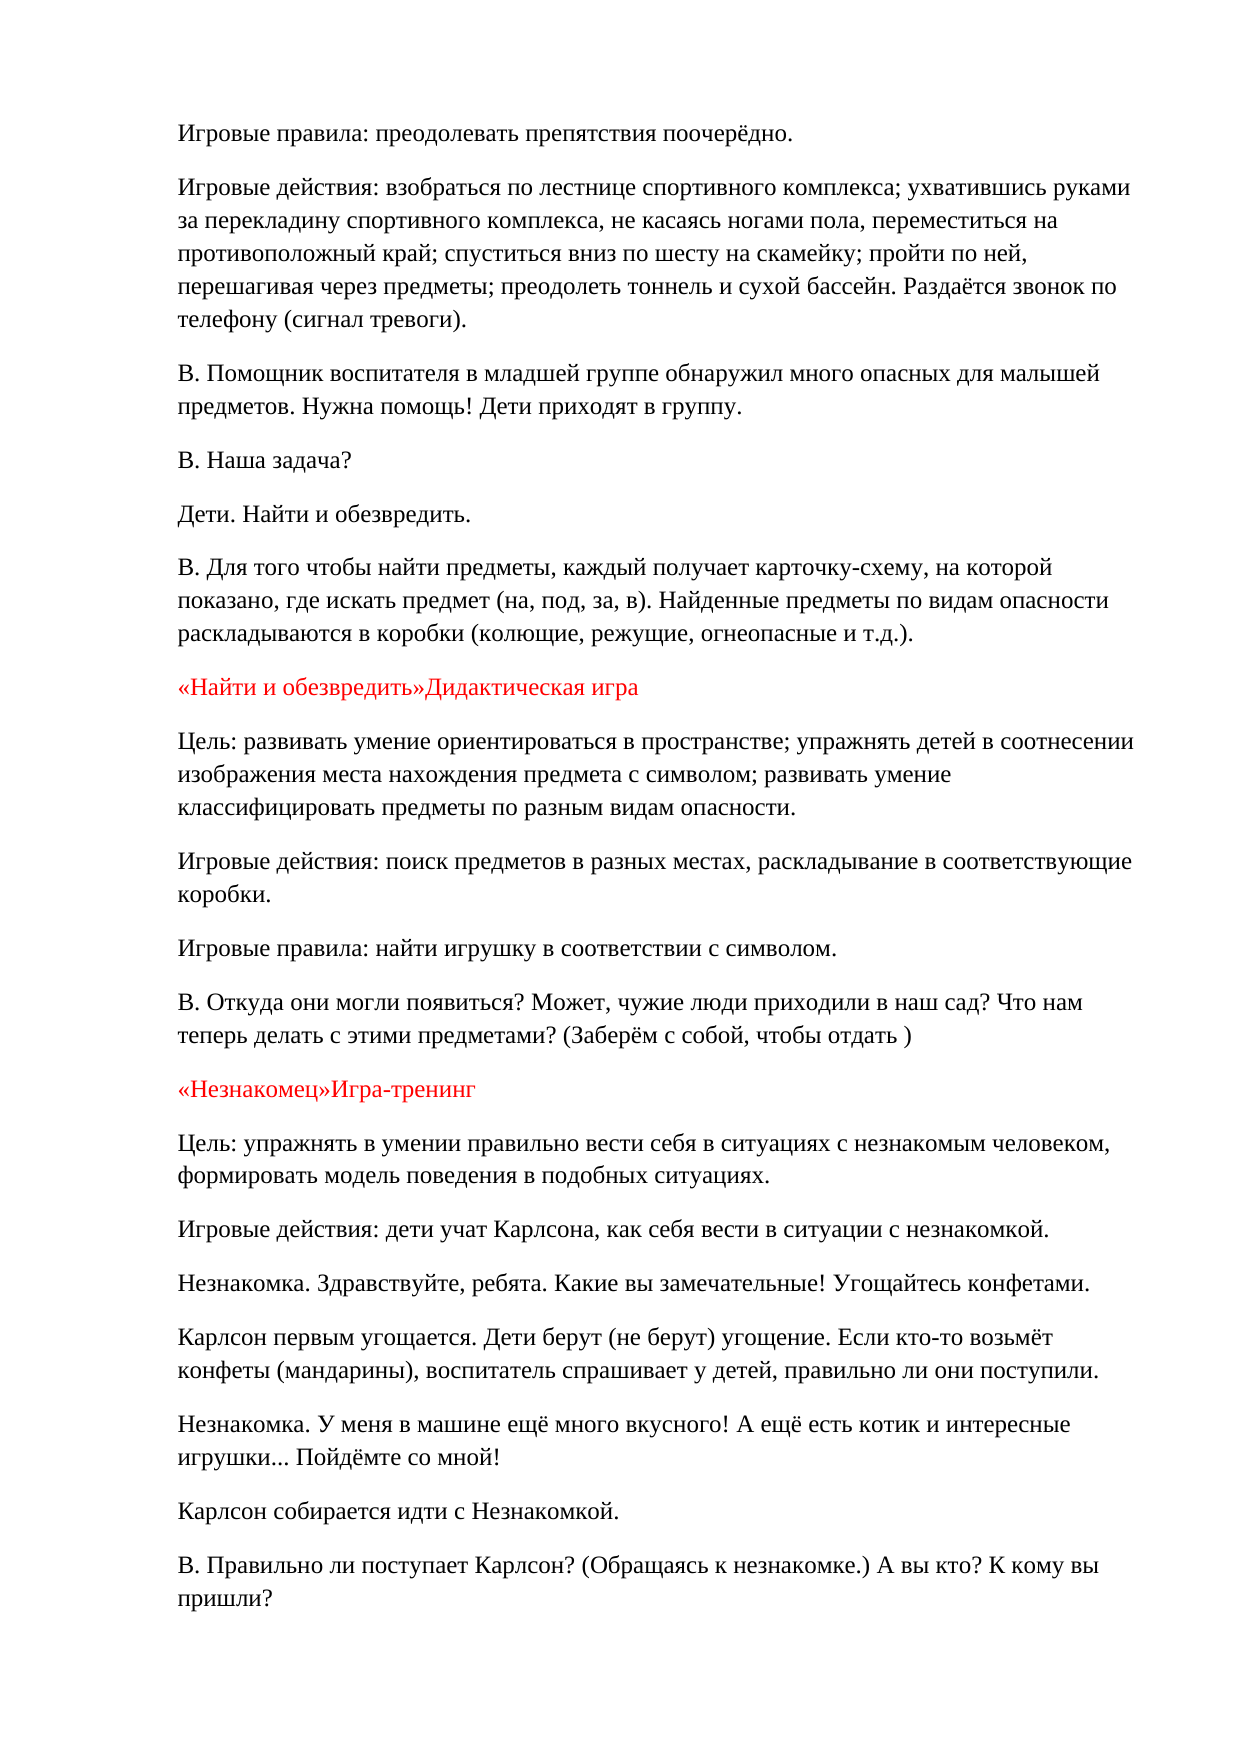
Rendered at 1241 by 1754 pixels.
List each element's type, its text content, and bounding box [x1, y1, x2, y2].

text В. Правильно ли поступает Карлсон? (Обращаясь к незнакомке.) А вы кто? К кому вы пришли? [177, 1550, 1152, 1612]
text Карлсон собирается идти с Незнакомкой. [177, 1496, 1152, 1525]
text Игровые действия: взобраться по лестнице спортивного комплекса; ухватившись руками за перекладину спортивного комплекса, не касаясь ногами пола, переместиться на противоположный край; спуститься вниз по шесту на скамейку; пройти по ней, перешагивая через предметы; преодолеть тоннель и сухой бассейн. Раздаётся звонок по телефону (сигнал тревоги). [177, 172, 1152, 333]
text В. Для того чтобы найти предметы, каждый получает карточку-схему, на которой показано, где искать предмет (на, под, за, в). Найденные предметы по видам опасности раскладываются в коробки (колющие, режущие, огнеопасные и т.д.). [177, 552, 1152, 647]
text Карлсон первым угощается. Дети берут (не берут) угощение. Если кто-то возьмёт конфеты (мандарины), воспитатель спрашивает у детей, правильно ли они поступили. [177, 1322, 1152, 1384]
text Игровые действия: поиск предметов в разных местах, раскладывание в соответствующие коробки. [177, 846, 1152, 908]
text Игровые правила: найти игрушку в соответствии с символом. [177, 933, 1152, 962]
text Незнакомка. Здравствуйте, ребята. Какие вы замечательные! Угощайтесь конфетами. [177, 1268, 1152, 1297]
text Цель: упражнять в умении правильно вести себя в ситуациях с незнакомым человеком, формировать модель поведения в подобных ситуациях. [177, 1128, 1152, 1189]
text Дети. Найти и обезвредить. [177, 499, 1152, 527]
text Игровые правила: преодолевать препятствия поочерёдно. [177, 118, 1152, 147]
text В. Помощник воспитателя в младшей группе обнаружил много опасных для малышей предметов. Нужна помощь! Дети приходят в группу. [177, 358, 1152, 420]
text «Незнакомец»Игра-тренинг [177, 1074, 1152, 1102]
text Незнакомка. У меня в машине ещё много вкусного! А ещё есть котик и интересные игрушки... Пойдёмте со мной! [177, 1409, 1152, 1471]
text В. Откуда они могли появиться? Может, чужие люди приходили в наш сад? Что нам теперь делать с этими предметами? (Заберём с собой, чтобы отдать ) [177, 987, 1152, 1049]
text Цель: развивать умение ориентироваться в пространстве; упражнять детей в соотнесении изображения места нахождения предмета с символом; развивать умение классифицировать предметы по разным видам опасности. [177, 726, 1152, 821]
text В. Наша задача? [177, 445, 1152, 473]
text Игровые действия: дети учат Карлсона, как себя вести в ситуации с незнакомкой. [177, 1214, 1152, 1243]
text «Найти и обезвредить»Дидактическая игра [177, 672, 1152, 701]
